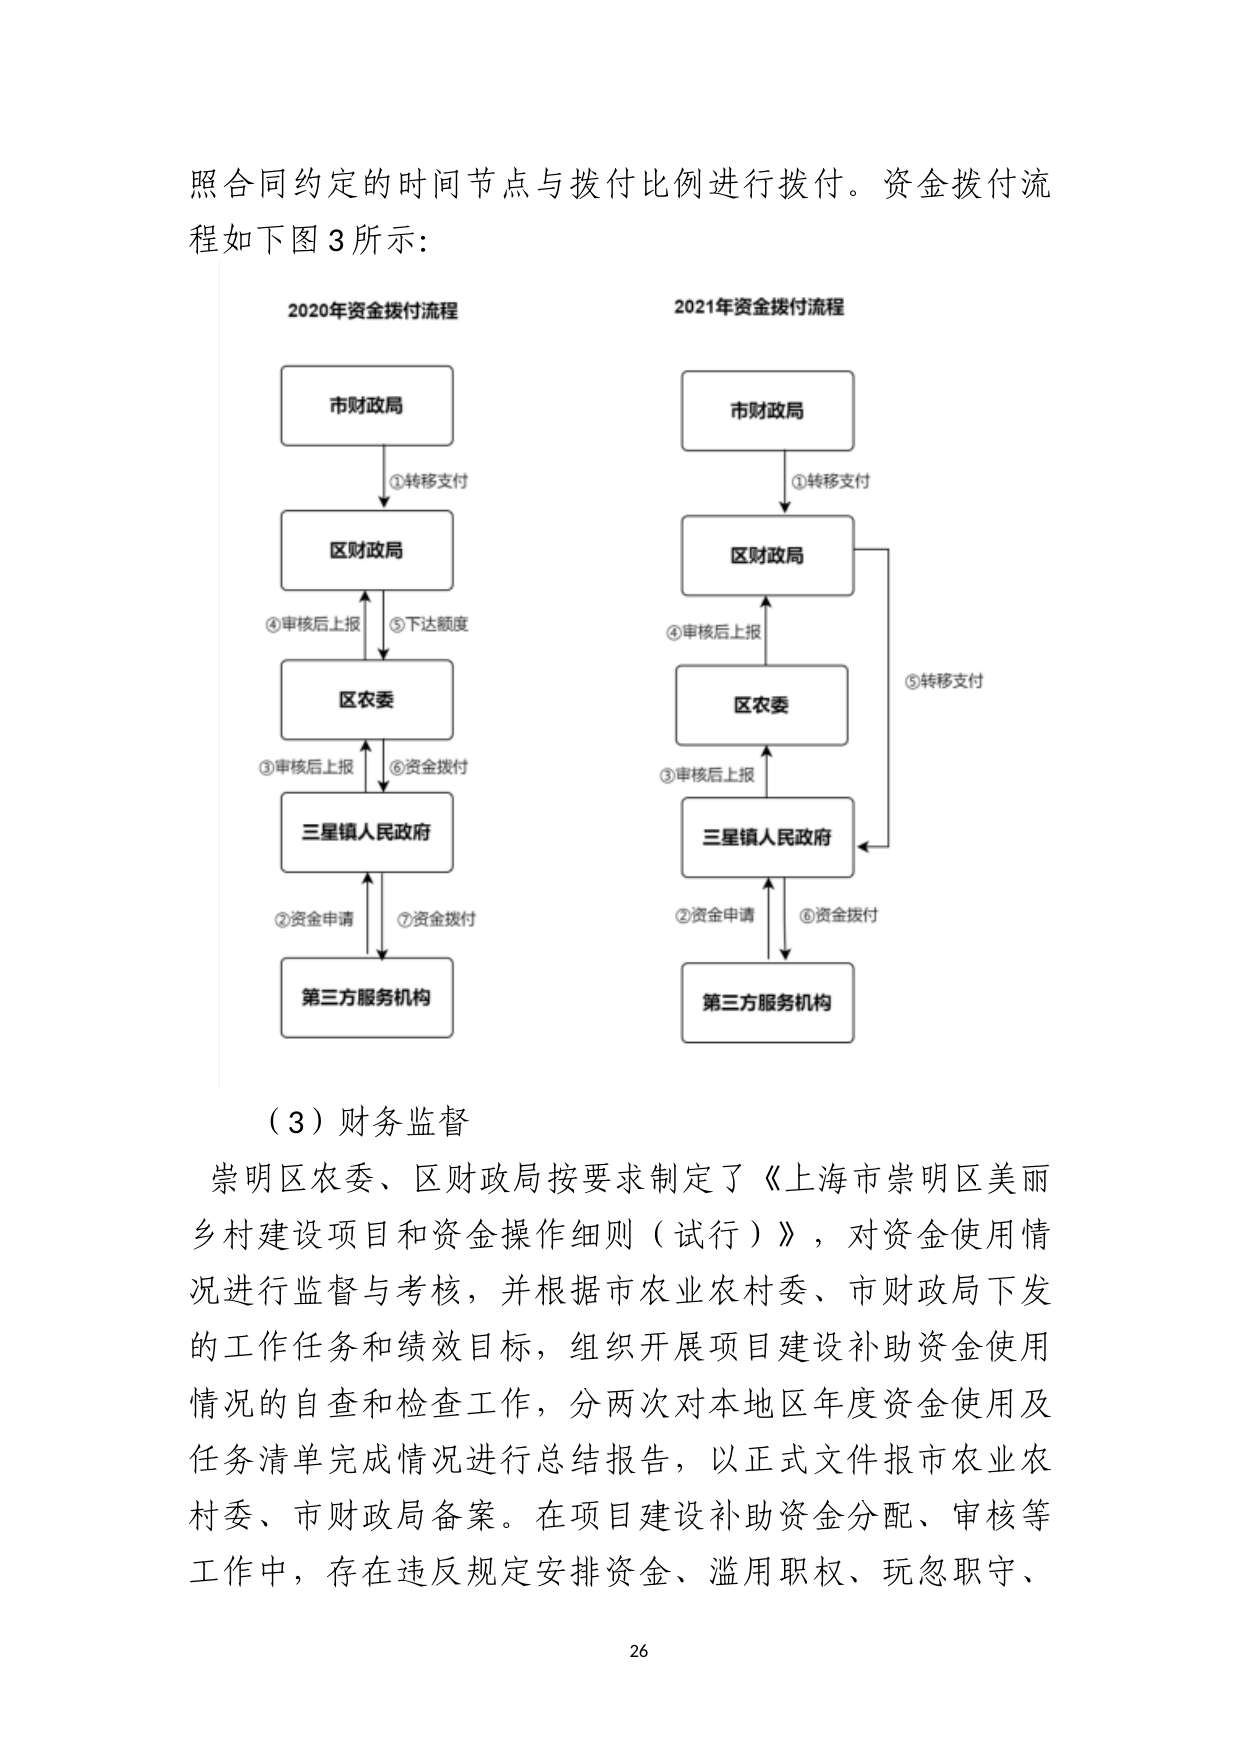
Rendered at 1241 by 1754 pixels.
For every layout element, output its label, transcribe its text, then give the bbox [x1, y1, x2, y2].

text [187, 1145, 1053, 1595]
list （3）财务监督 [187, 1089, 1053, 1145]
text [187, 150, 1053, 262]
picture [218, 262, 1022, 1089]
